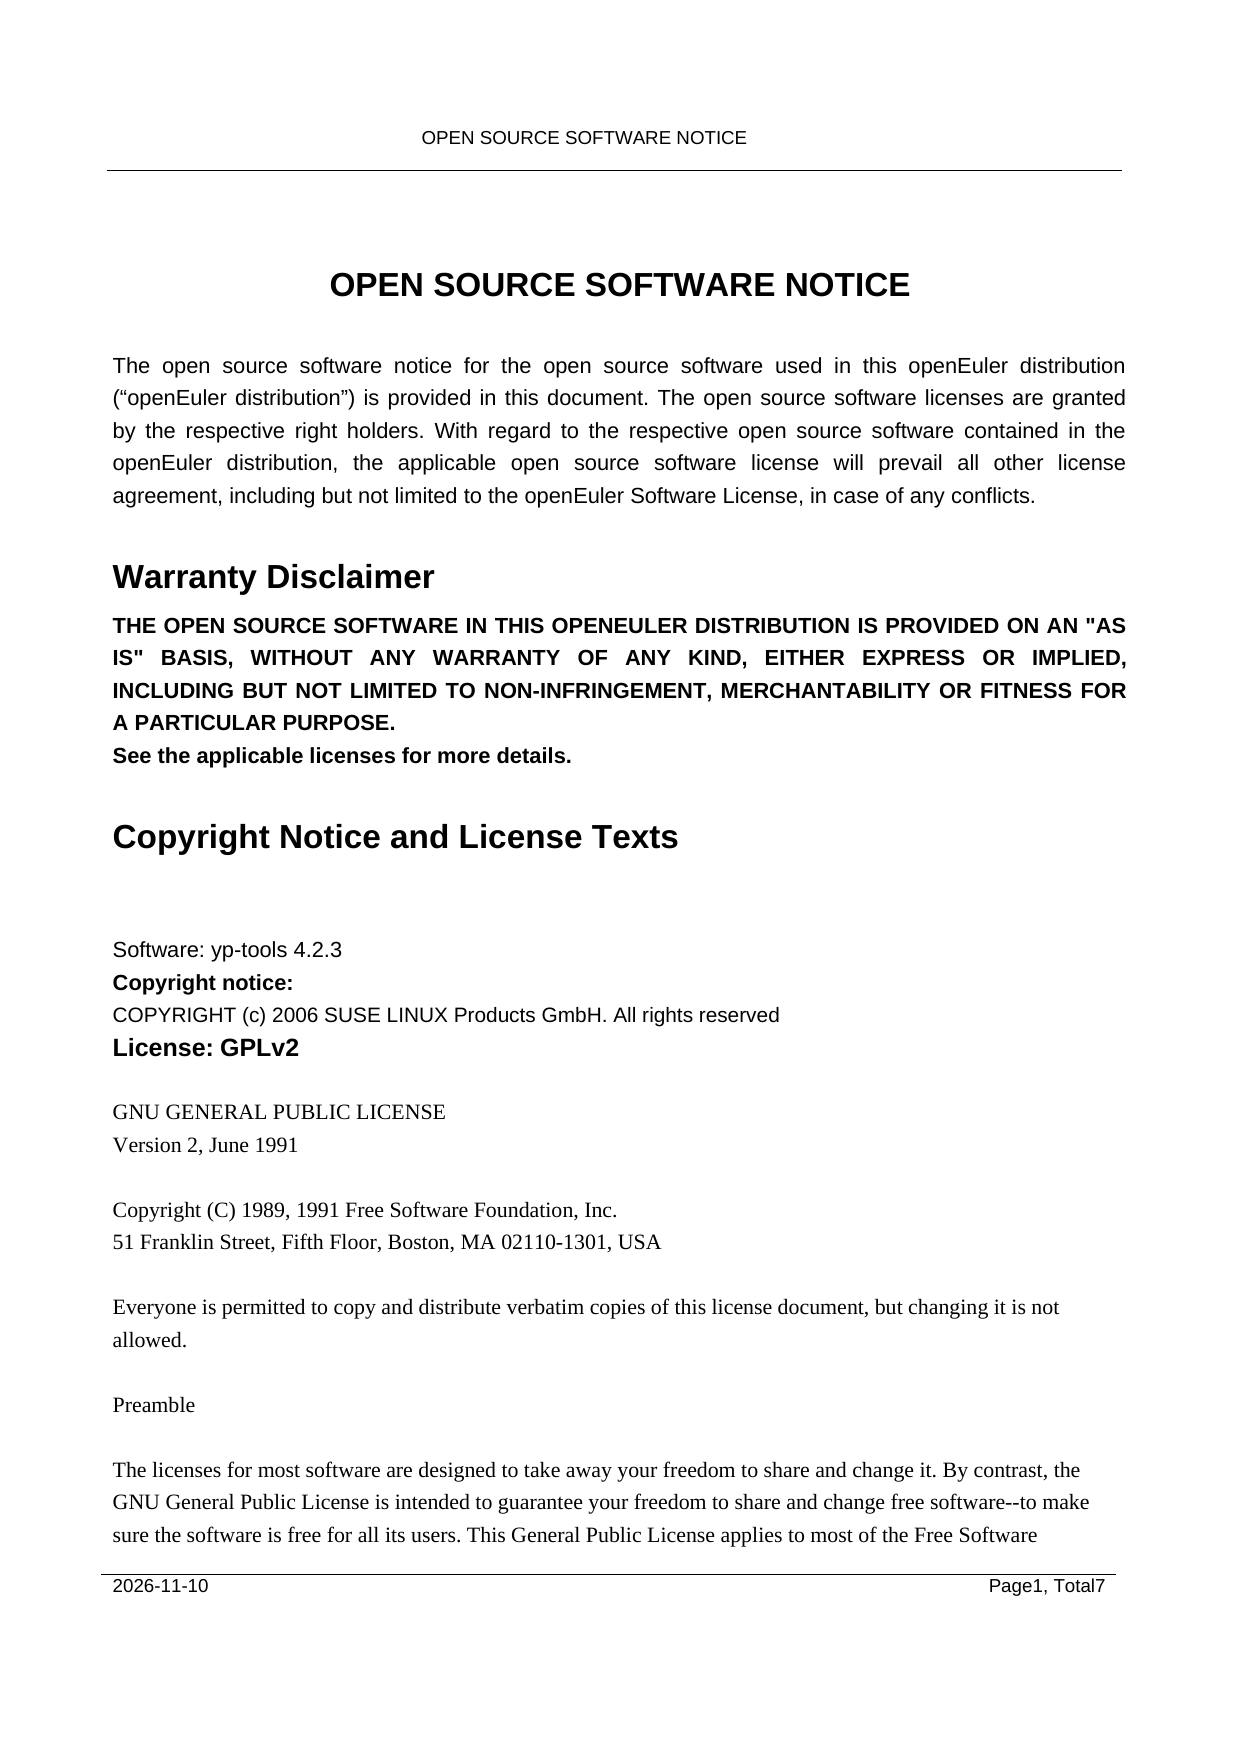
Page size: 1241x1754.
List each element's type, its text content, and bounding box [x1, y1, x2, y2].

text Copyright Notice and License Texts [112, 804, 1128, 869]
text The open source software notice for the open source software used in this openEuler distribution (“openEuler distribution”) is provided in this document. The open source software licenses are granted by the respective right holders. With regard to the respective open source software contained in the openEuler distribution, the applicable open source software license will prevail all other license agreement, including but not limited to the openEuler Software License, in case of any conflicts. [112, 349, 1128, 511]
text COPYRIGHT (c) 2006 SUSE LINUX Products GmbH. All rights reserved [112, 998, 1128, 1031]
text Warranty Disclaimer [112, 544, 1128, 609]
text OPEN SOURCE SOFTWARE NOTICE [112, 251, 1128, 316]
text Copyright notice: [112, 966, 1128, 998]
text Software: yp-tools 4.2.3 [112, 933, 1128, 966]
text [112, 1031, 1128, 1551]
text THE OPEN SOURCE SOFTWARE IN THIS OPENEULER DISTRIBUTION IS PROVIDED ON AN "AS IS" BASIS, WITHOUT ANY WARRANTY OF ANY KIND, EITHER EXPRESS OR IMPLIED, INCLUDING BUT NOT LIMITED TO NON-INFRINGEMENT, MERCHANTABILITY OR FITNESS FOR A PARTICULAR PURPOSE. See the applicable licenses for more details. [112, 609, 1128, 771]
